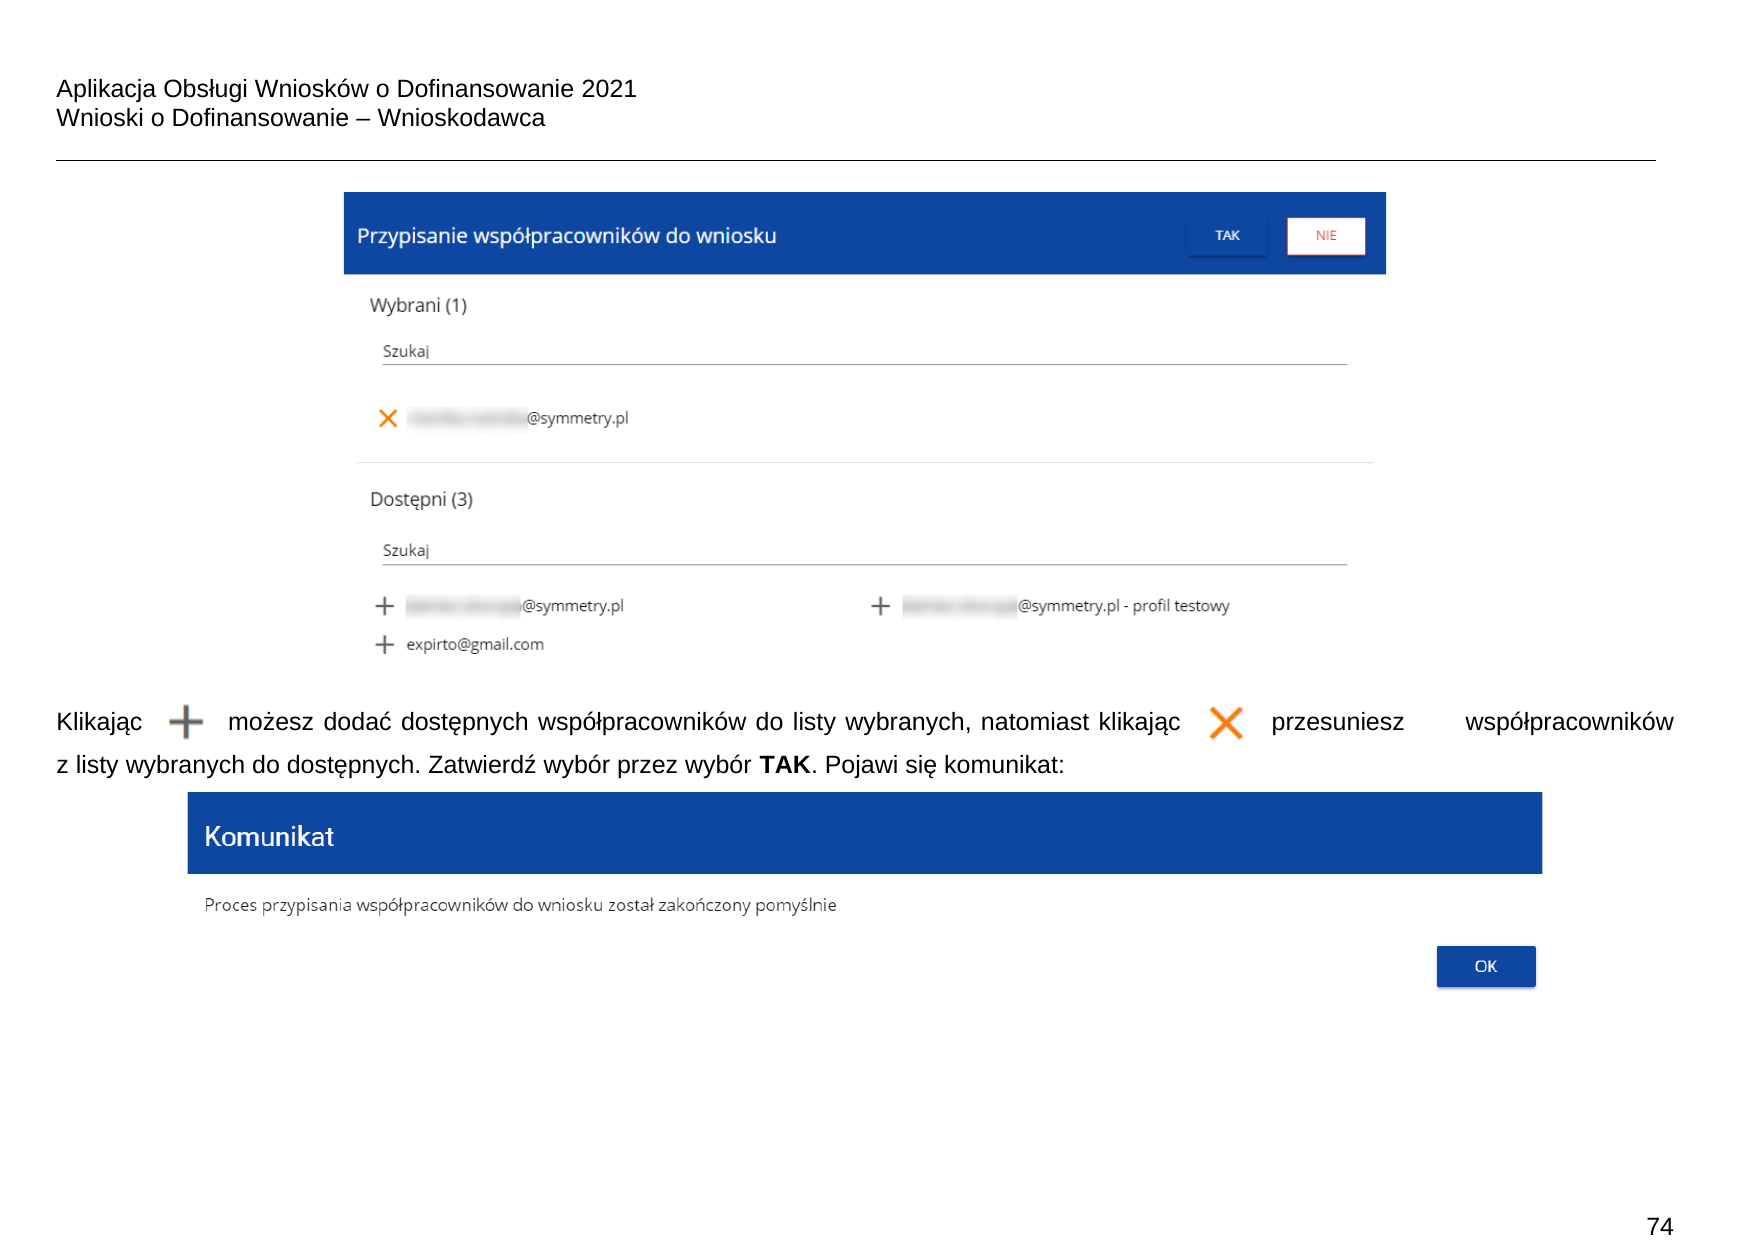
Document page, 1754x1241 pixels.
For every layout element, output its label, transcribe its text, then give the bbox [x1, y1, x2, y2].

picture [165, 695, 208, 740]
text Klikając możesz dodać dostępnych współpracowników do listy wybranych, natomiast klikając przesuniesz współpracowników z listy wybranych do dostępnych. Zatwierdź wybór przez wybór TAK. Pojawi się komunikat: [56, 707, 1674, 778]
picture [1199, 695, 1253, 744]
picture [343, 192, 1387, 678]
picture [187, 792, 1543, 992]
